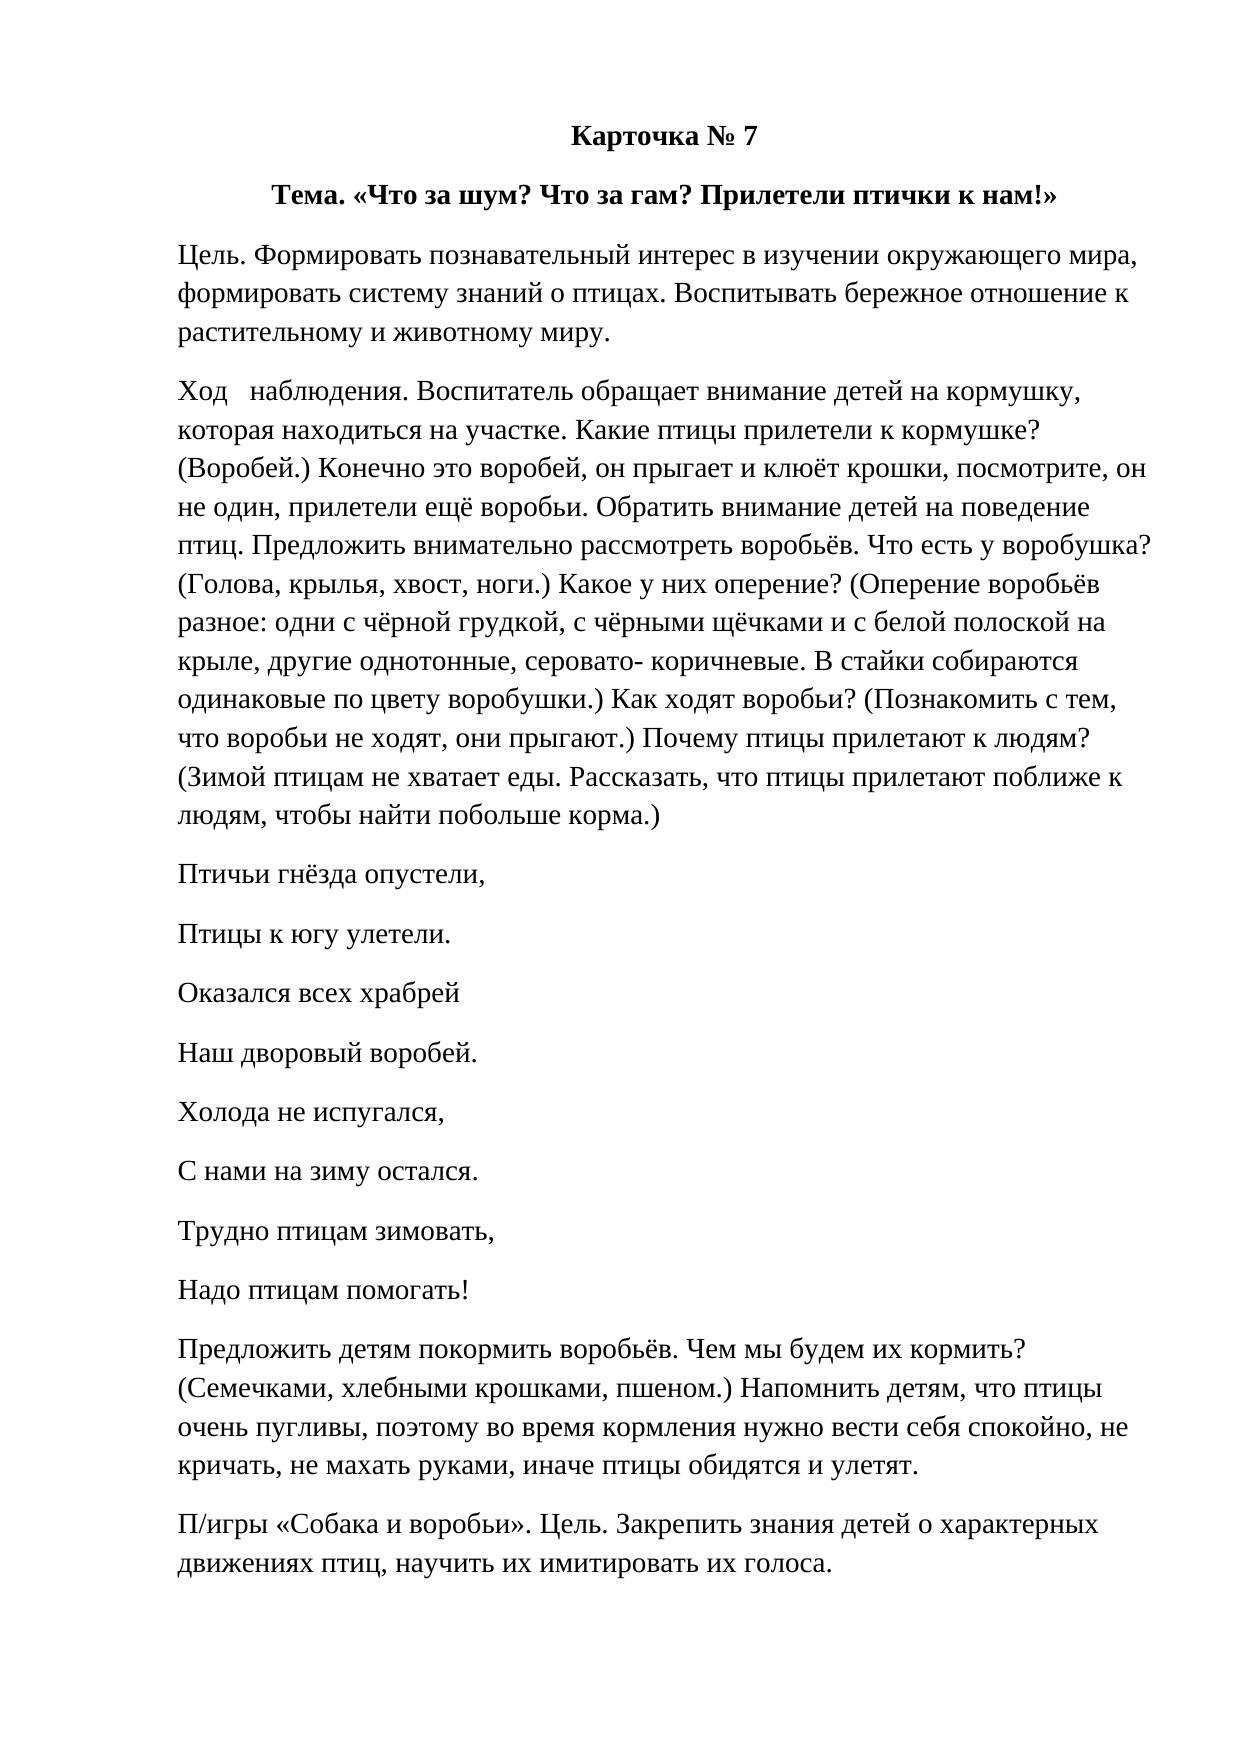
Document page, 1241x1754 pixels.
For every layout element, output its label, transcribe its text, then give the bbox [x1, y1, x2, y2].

text Птицы к югу улетели. [177, 916, 1152, 949]
text Трудно птицам зимовать, [177, 1213, 1152, 1246]
text Ход наблюдения. Воспитатель обращает внимание детей на кормушку, которая находиться на участке. Какие птицы прилетели к кормушке? (Воробей.) Конечно это воробей, он прыгает и клюёт крошки, посмотрите, он не один, прилетели ещё воробьи. Обратить внимание детей на поведение птиц. Предложить внимательно рассмотреть воробьёв. Что есть у воробушка? (Голова, крылья, хвост, ноги.) Какое у них оперение? (Оперение воробьёв разное: одни с чёрной грудкой, с чёрными щёчками и с белой полоской на крыле, другие однотонные, серовато- коричневые. В стайки собираются одинаковые по цвету воробушки.) Как ходят воробьи? (Познакомить с тем, что воробьи не ходят, они прыгают.) Почему птицы прилетают к людям? (Зимой птицам не хватает еды. Рассказать, что птицы прилетают поближе к людям, чтобы найти побольше корма.) [177, 373, 1152, 831]
text Наш дворовый воробей. [177, 1035, 1152, 1068]
text Надо птицам помогать! [177, 1272, 1152, 1306]
text Оказался всех храбрей [177, 975, 1152, 1009]
text Птичьи гнёзда опустели, [177, 857, 1152, 890]
text П/игры «Собака и воробьи». Цель. Закрепить знания детей о характерных движениях птиц, научить их имитировать их голоса. [177, 1507, 1152, 1579]
text Цель. Формировать познавательный интерес в изучении окружающего мира, формировать систему знаний о птицах. Воспитывать бережное отношение к растительному и животному миру. [177, 237, 1152, 347]
text Предложить детям покормить воробьёв. Чем мы будем их кормить? (Семечками, хлебными крошками, пшеном.) Напомнить детям, что птицы очень пугливы, поэтому во время кормления нужно вести себя спокойно, не кричать, не махать руками, иначе птицы обидятся и улетят. [177, 1332, 1152, 1481]
text Тема. «Что за шум? Что за гам? Прилетели птички к нам!» [177, 177, 1152, 211]
text Карточка № 7 [177, 118, 1152, 152]
text С нами на зиму остался. [177, 1153, 1152, 1187]
text Холода не испугался, [177, 1094, 1152, 1128]
